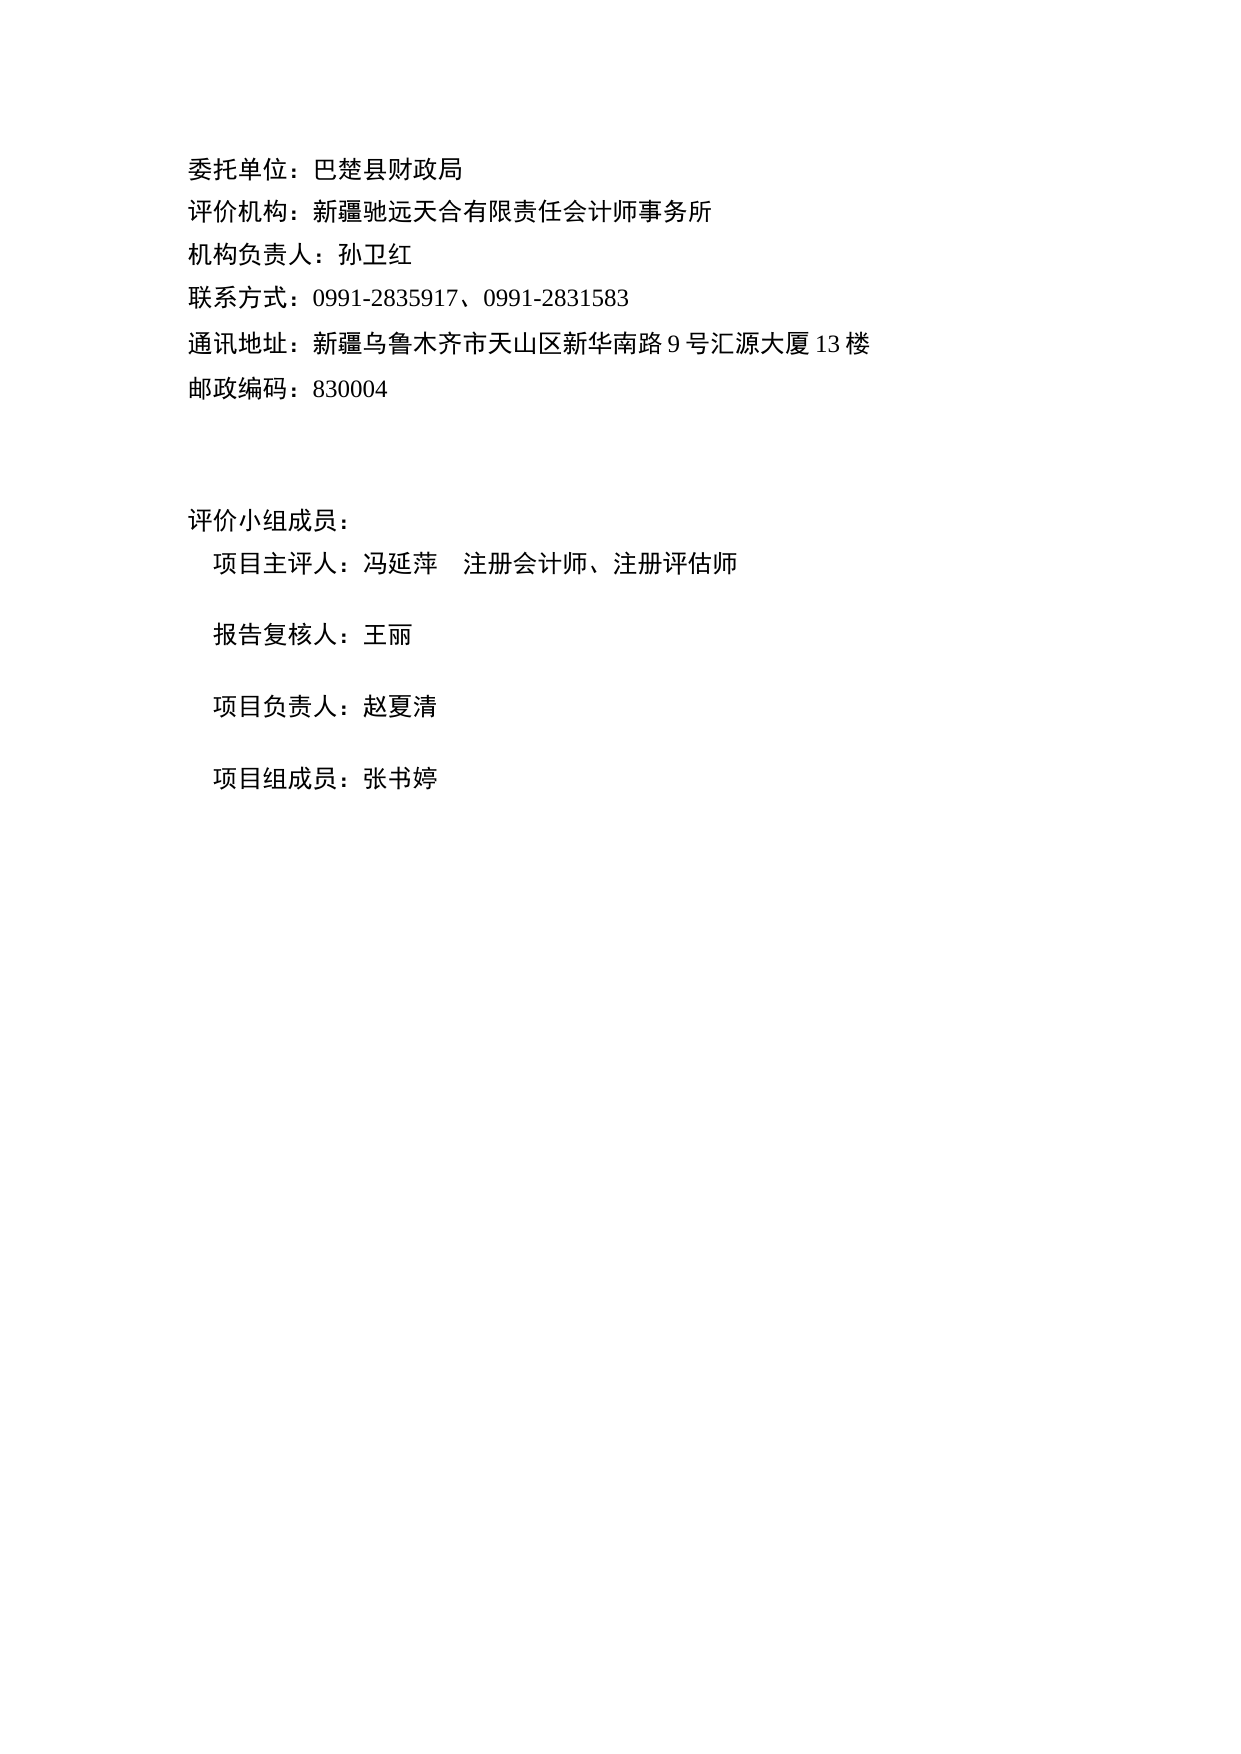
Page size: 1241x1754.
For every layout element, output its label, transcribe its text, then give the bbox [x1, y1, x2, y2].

text 项目主评人：冯延萍 注册会计师、注册评估师 [187, 547, 1053, 576]
text 项目组成员：张书婷 [187, 762, 1053, 791]
text 联系方式：0991-2835917、0991-2831583 [187, 281, 1053, 312]
text 报告复核人：王丽 [187, 619, 1053, 647]
text 项目负责人：赵夏清 [187, 691, 1053, 719]
text 评价机构：新疆驰远天合有限责任会计师事务所 [187, 196, 1053, 224]
text 邮政编码：830004 [187, 373, 1053, 403]
text 委托单位：巴楚县财政局 [187, 153, 1053, 182]
text 机构负责人：孙卫红 [187, 239, 1053, 267]
text 评价小组成员： [187, 504, 1053, 533]
text 通讯地址：新疆乌鲁木齐市天山区新华南路9号汇源大厦13楼 [187, 327, 1053, 357]
